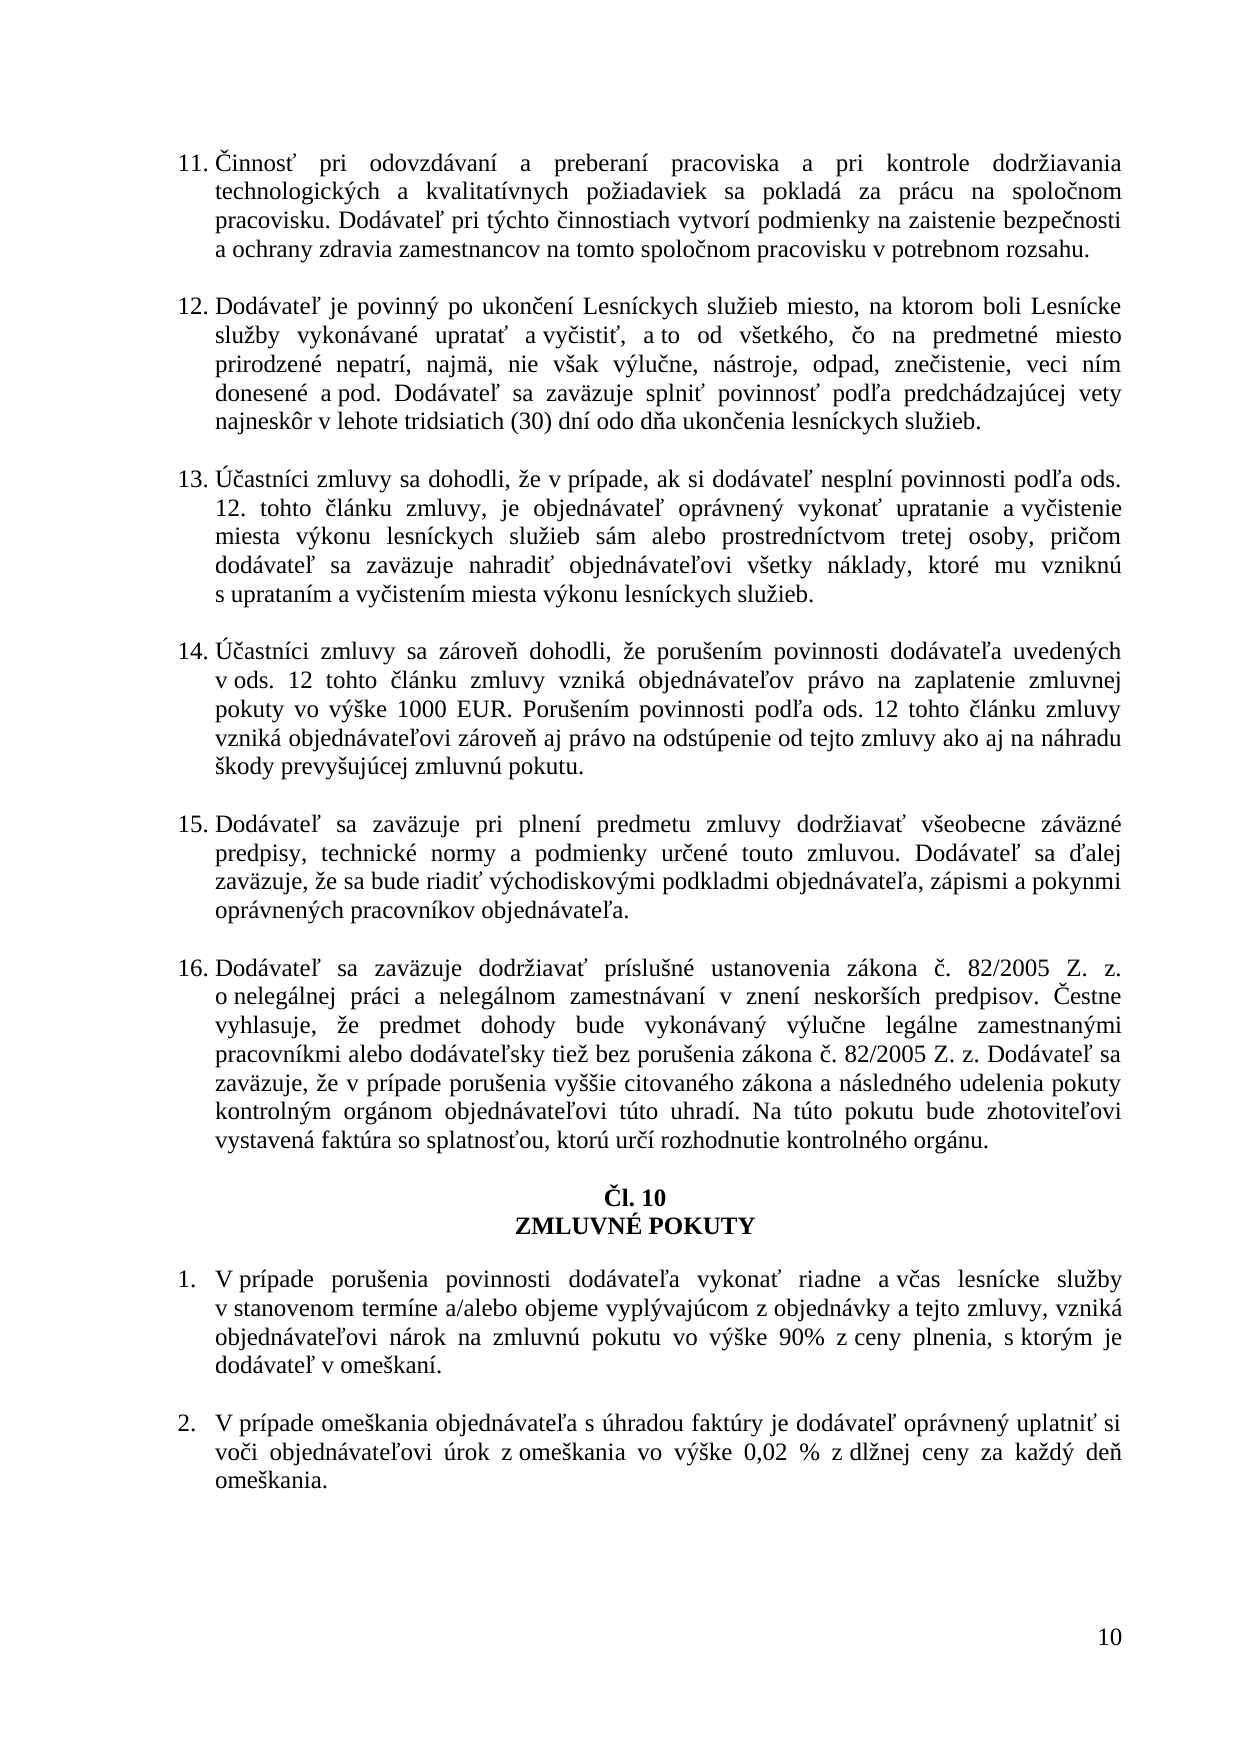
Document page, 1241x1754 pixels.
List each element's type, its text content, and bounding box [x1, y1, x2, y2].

list Účastníci zmluvy sa zároveň dohodli, že porušením povinnosti dodávateľa uvedených v ods. 12 tohto článku zmluvy vzniká objednávateľov právo na zaplatenie zmluvnej pokuty vo výške 1000 EUR. Porušením povinnosti podľa ods. 12 tohto článku zmluvy vzniká objednávateľovi zároveň aj právo na odstúpenie od tejto zmluvy ako aj na náhradu škody prevyšujúcej zmluvnú pokutu. [177, 636, 1122, 780]
list V prípade omeškania objednávateľa s úhradou faktúry je dodávateľ oprávnený uplatniť si voči objednávateľovi úrok z omeškania vo výške 0,02 % z dlžnej ceny za každý deň omeškania. [177, 1408, 1122, 1494]
text ZMLUVNÉ POKUTY [148, 1211, 1122, 1240]
list Účastníci zmluvy sa dohodli, že v prípade, ak si dodávateľ nesplní povinnosti podľa ods. 12. tohto článku zmluvy, je objednávateľ oprávnený vykonať upratanie a vyčistenie miesta výkonu lesníckych služieb sám alebo prostredníctvom tretej osoby, pričom dodávateľ sa zaväzuje nahradiť objednávateľovi všetky náklady, ktoré mu vzniknú s uprataním a vyčistením miesta výkonu lesníckych služieb. [177, 464, 1122, 608]
list Činnosť pri odovzdávaní a preberaní pracoviska a pri kontrole dodržiavania technologických a kvalitatívnych požiadaviek sa pokladá za prácu na spoločnom pracovisku. Dodávateľ pri týchto činnostiach vytvorí podmienky na zaistenie bezpečnosti a ochrany zdravia zamestnancov na tomto spoločnom pracovisku v potrebnom rozsahu. [177, 148, 1122, 263]
text Čl. 10 [148, 1183, 1122, 1211]
list Dodávateľ sa zaväzuje dodržiavať príslušné ustanovenia zákona č. 82/2005 Z. z. o nelegálnej práci a nelegálnom zamestnávaní v znení neskorších predpisov. Čestne vyhlasuje, že predmet dohody bude vykonávaný výlučne legálne zamestnanými pracovníkmi alebo dodávateľsky tiež bez porušenia zákona č. 82/2005 Z. z. Dodávateľ sa zaväzuje, že v prípade porušenia vyššie citovaného zákona a následného udelenia pokuty kontrolným orgánom objednávateľovi túto uhradí. Na túto pokutu bude zhotoviteľovi vystavená faktúra so splatnosťou, ktorú určí rozhodnutie kontrolného orgánu. [177, 953, 1122, 1154]
list V prípade porušenia povinnosti dodávateľa vykonať riadne a včas lesnícke služby v stanovenom termíne a/alebo objeme vyplývajúcom z objednávky a tejto zmluvy, vzniká objednávateľovi nárok na zmluvnú pokutu vo výške 90% z ceny plnenia, s ktorým je dodávateľ v omeškaní. [177, 1264, 1122, 1379]
list Dodávateľ sa zaväzuje pri plnení predmetu zmluvy dodržiavať všeobecne záväzné predpisy, technické normy a podmienky určené touto zmluvou. Dodávateľ sa ďalej zaväzuje, že sa bude riadiť východiskovými podkladmi objednávateľa, zápismi a pokynmi oprávnených pracovníkov objednávateľa. [177, 809, 1122, 924]
list Dodávateľ je povinný po ukončení Lesníckych služieb miesto, na ktorom boli Lesnícke služby vykonávané upratať a vyčistiť, a to od všetkého, čo na predmetné miesto prirodzené nepatrí, najmä, nie však výlučne, nástroje, odpad, znečistenie, veci ním donesené a pod. Dodávateľ sa zaväzuje splniť povinnosť podľa predchádzajúcej vety najneskôr v lehote tridsiatich (30) dní odo dňa ukončenia lesníckych služieb. [177, 291, 1122, 435]
